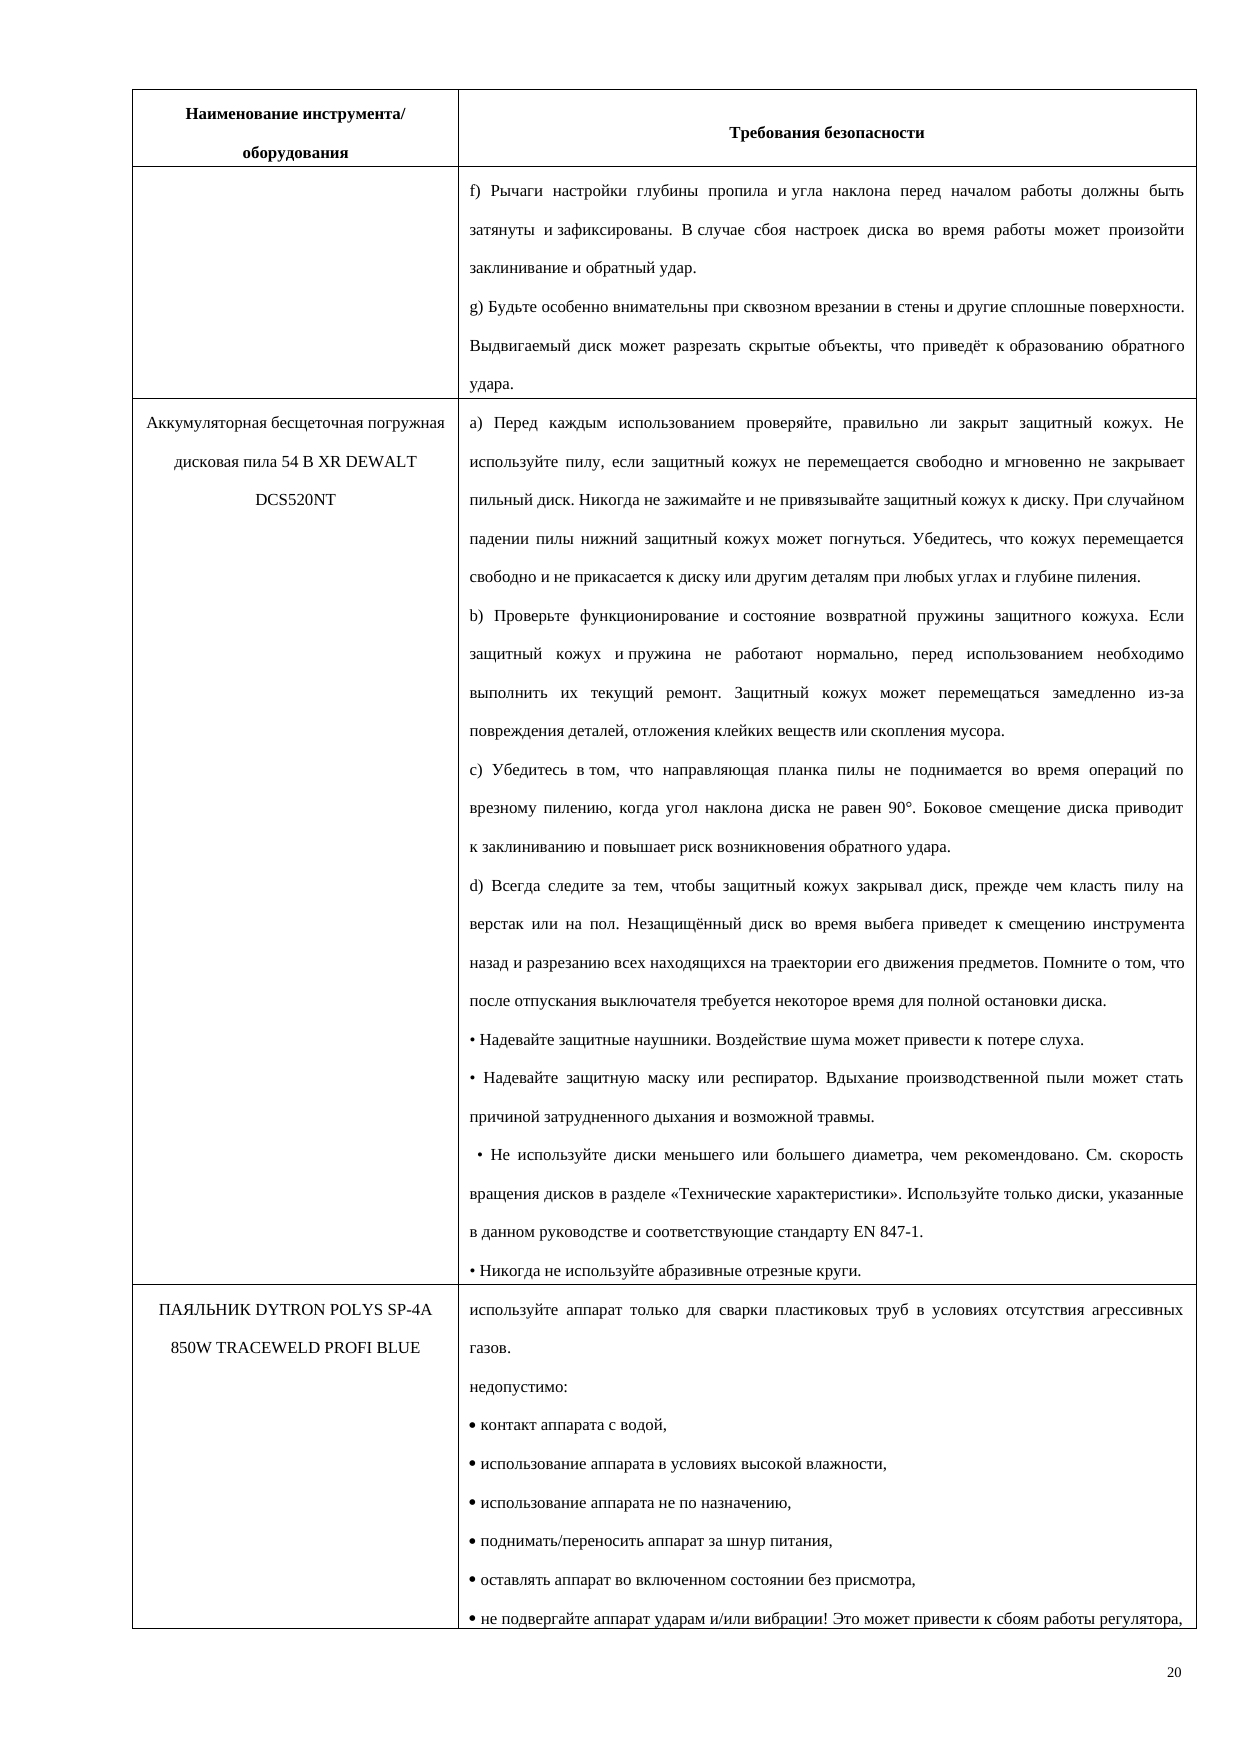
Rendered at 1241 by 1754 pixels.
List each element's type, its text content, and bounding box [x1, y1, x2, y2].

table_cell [133, 1285, 458, 1628]
table_cell a) Перед каждым использованием проверяйте, правильно ли закрыт защитный кожух. Не используйте пилу, если защитный кожух не перемещается свободно и мгновенно не закрывает пильный диск. Никогда не зажимайте и не привязывайте защитный кожух к диску. При случайном падении пилы нижний защитный кожух может погнуться. Убедитесь, что кожух перемещается свободно и не прикасается к диску или другим деталям при любых углах и глубине пиления. b) Проверьте функционирование и состояние возвратной пружины защитного кожуха. Если защитный кожух и пружина не работают нормально, перед использованием необходимо выполнить их текущий ремонт. Защитный кожух может перемещаться замедленно из-за повреждения деталей, отложения клейких веществ или скопления мусора. c) Убедитесь в том, что направляющая планка пилы не поднимается во время операций по врезному пилению, когда угол наклона диска не равен 90°. Боковое смещение диска приводит к заклиниванию и повышает риск возникновения обратного удара. d) Всегда следите за тем, чтобы защитный кожух закрывал диск, прежде чем класть пилу на верстак или на пол. Незащищённый диск во время выбега приведет к смещению инструмента назад и разрезанию всех находящихся на траектории его движения предметов. Помните о том, что после отпускания выключателя требуется некоторое время для полной остановки диска. • Надевайте защитные наушники. Воздействие шума может привести к потере слуха. • Надевайте защитную маску или респиратор. Вдыхание производственной пыли может стать причиной затрудненного дыхания и возможной травмы. • Не используйте диски меньшего или большего диаметра, чем рекомендовано. См. скорость вращения дисков в разделе «Технические характеристики». Используйте только диски, указанные в данном руководстве и соответствующие стандарту EN 847-1. • Никогда не используйте абразивные отрезные круги. [459, 399, 1196, 1284]
table_header Наименование инструмента/ оборудования [133, 90, 458, 166]
table_header Требования безопасности [459, 90, 1196, 166]
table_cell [133, 167, 458, 398]
table_cell Аккумуляторная бесщеточная погружная дисковая пила 54 В XR DEWALT DCS520NT [133, 399, 458, 1284]
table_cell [459, 1285, 1196, 1628]
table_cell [459, 167, 1196, 398]
